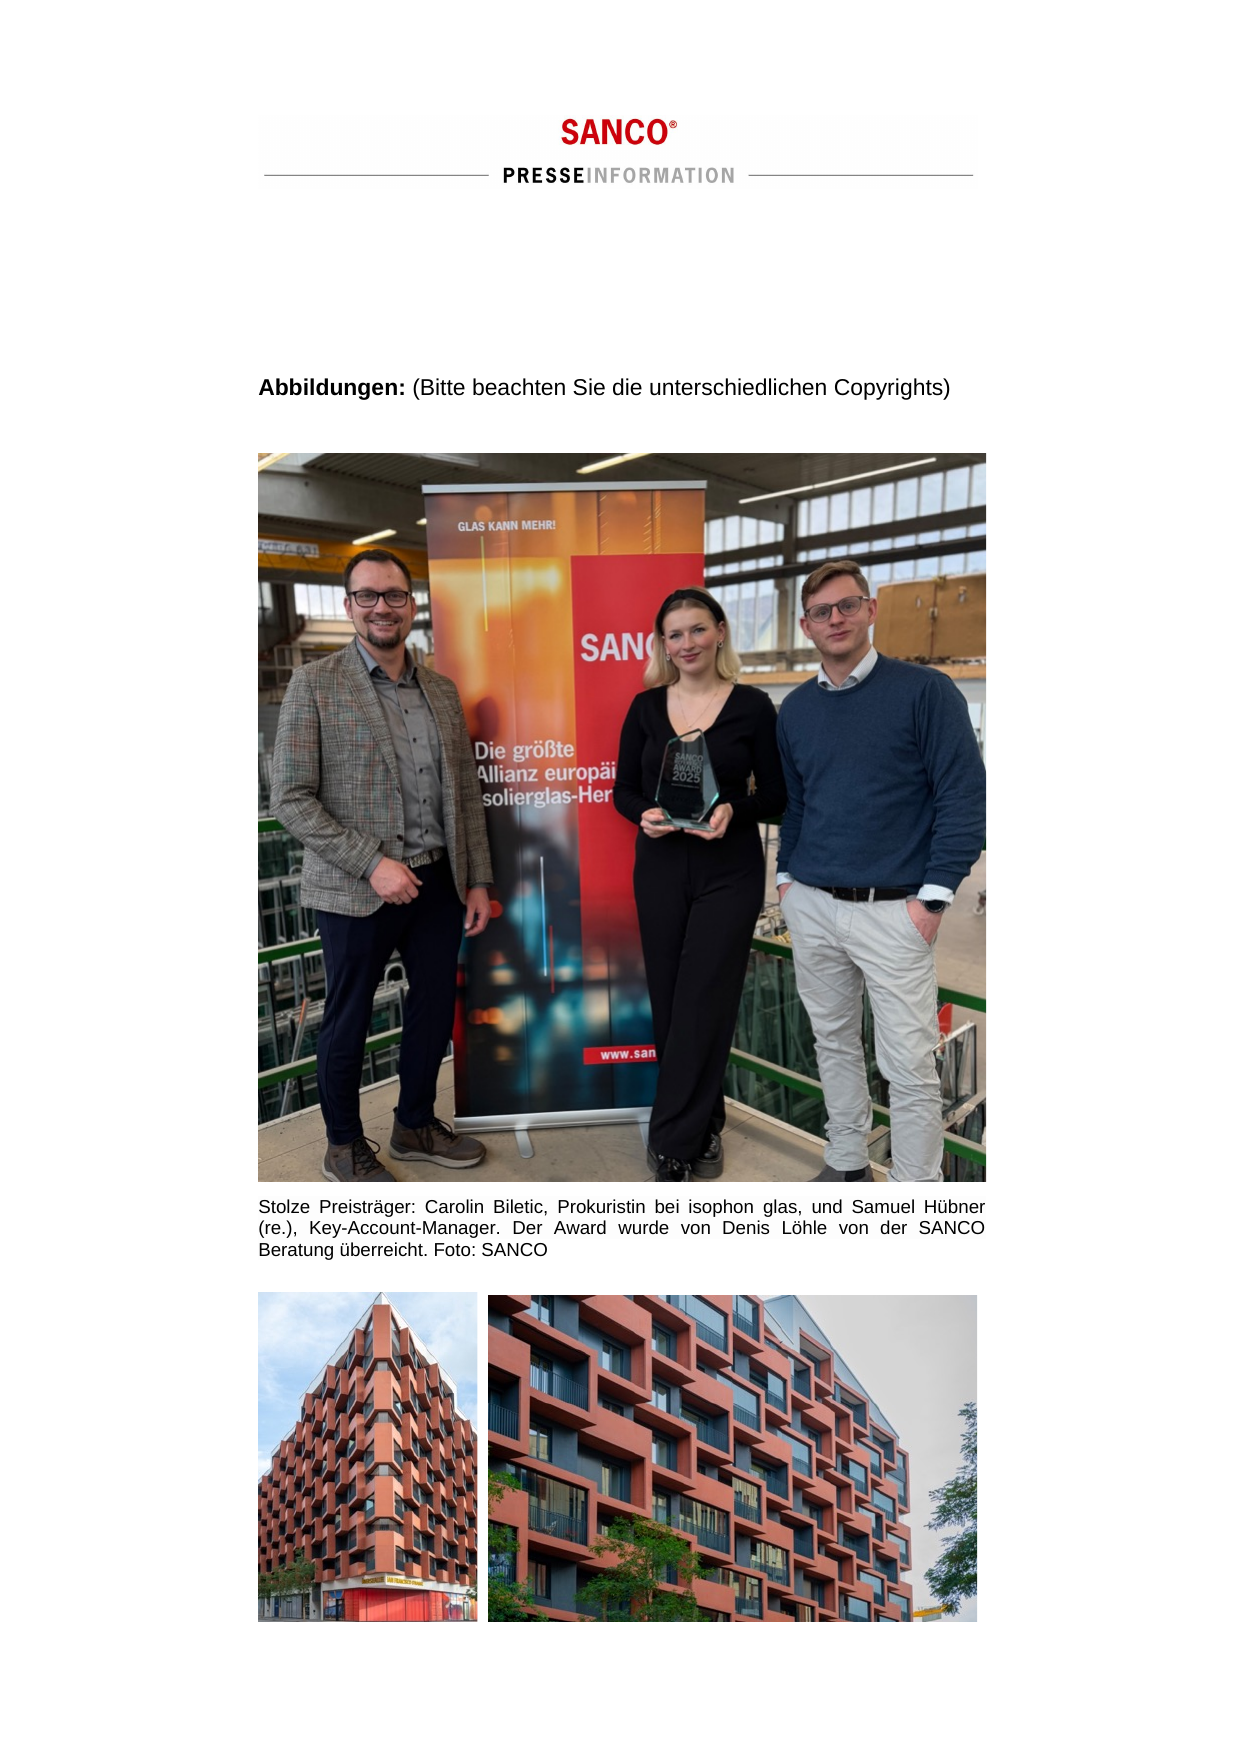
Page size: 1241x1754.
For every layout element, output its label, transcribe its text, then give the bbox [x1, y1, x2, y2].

text Stolze Preisträger: Carolin Biletic, Prokuristin bei isophon glas, und Samuel Hübner (re.), Key-Account-Manager. Der Award wurde von Denis Löhle von der SANCO Beratung überreicht. Foto: SANCO [433, 1239, 986, 1260]
picture [258, 453, 987, 1182]
picture [258, 115, 978, 189]
text Abbildungen: (Bitte beachten Sie die unterschiedlichen Copyrights) [258, 374, 986, 401]
picture [488, 1295, 978, 1622]
picture [258, 1292, 478, 1622]
